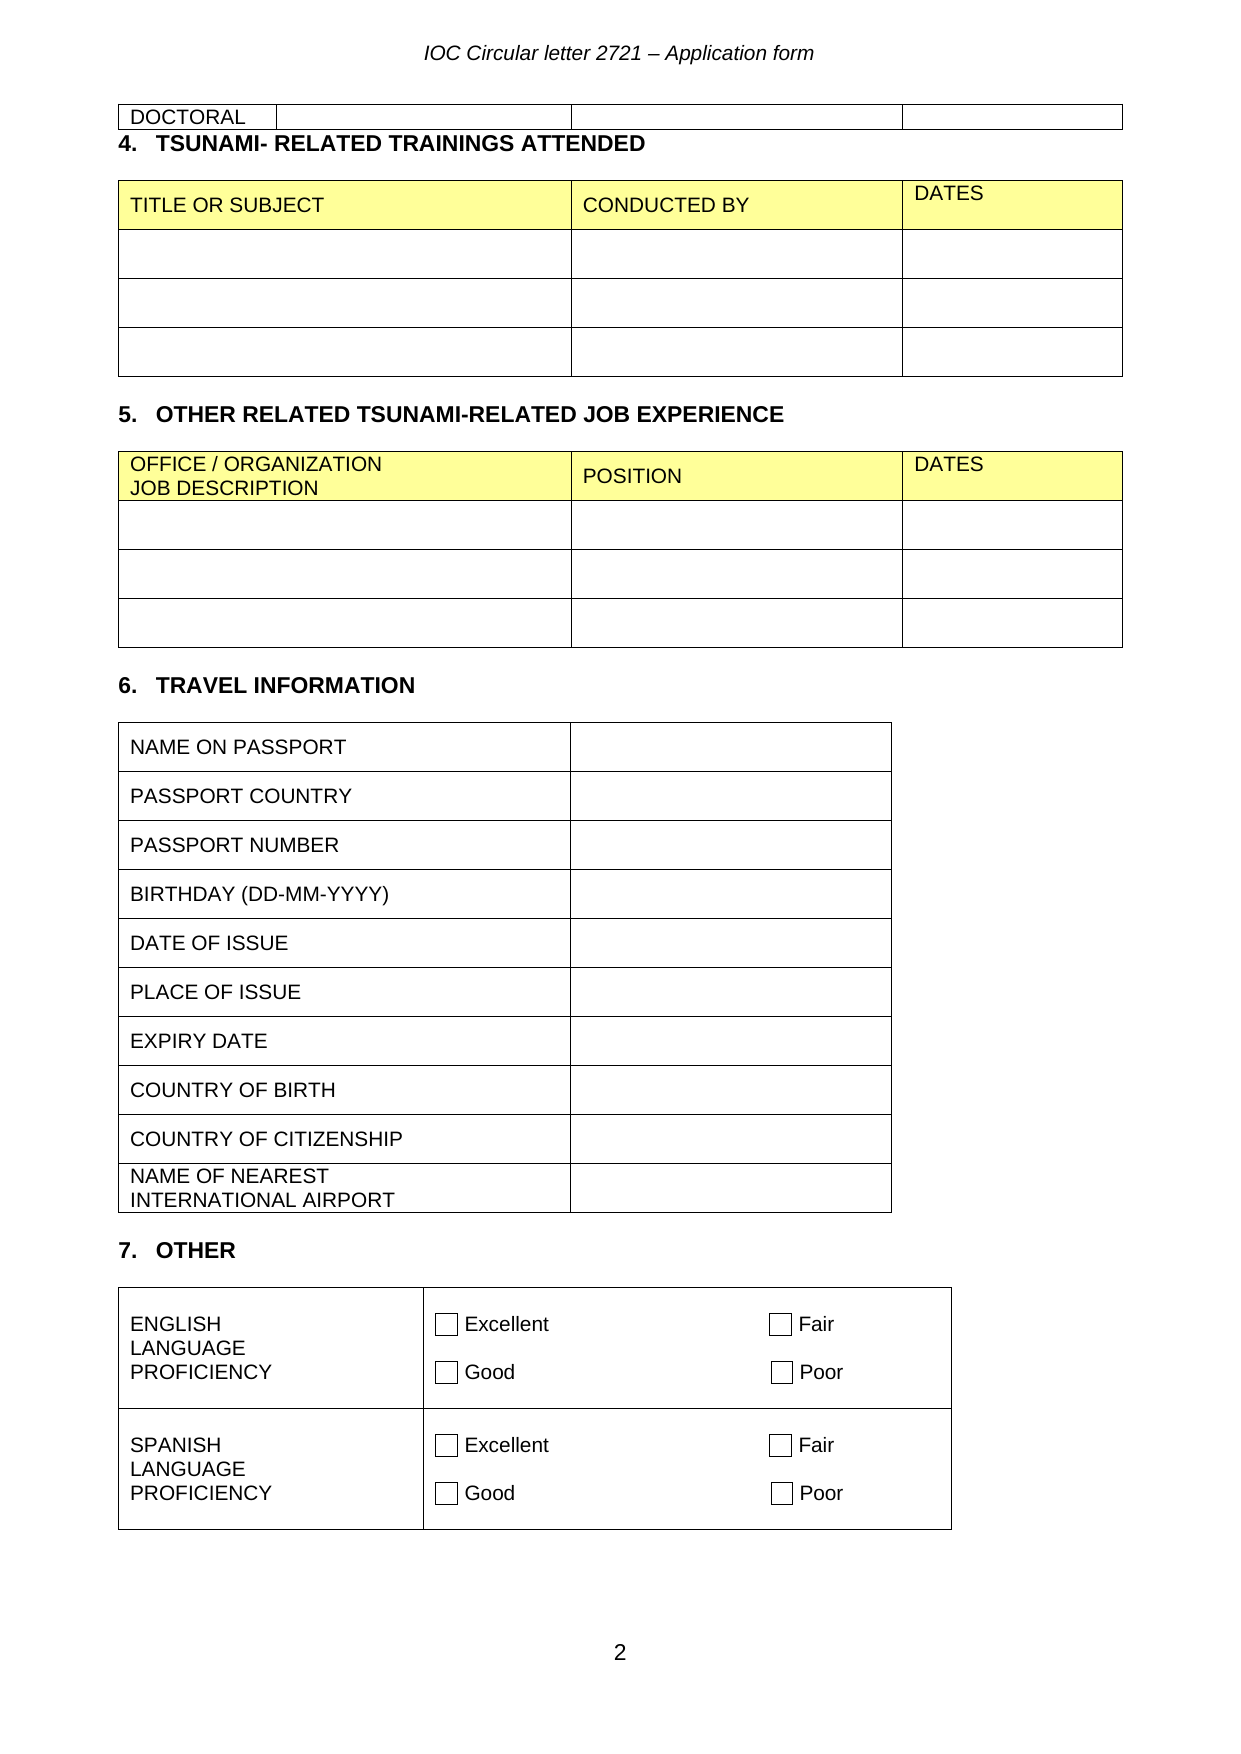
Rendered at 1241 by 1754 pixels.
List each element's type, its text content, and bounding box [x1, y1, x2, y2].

table_cell NAME OF NEAREST INTERNATIONAL AIRPORT [119, 1164, 570, 1212]
table_cell SPANISH LANGUAGE PROFICIENCY [119, 1409, 423, 1529]
table_cell PLACE OF ISSUE [119, 968, 570, 1016]
table_cell [572, 230, 902, 278]
table_cell EXPIRY DATE [119, 1017, 570, 1065]
table_cell [119, 550, 571, 598]
table_cell [572, 550, 902, 598]
table_cell [903, 328, 1122, 376]
table_header ENGLISH LANGUAGE PROFICIENCY [119, 1288, 423, 1408]
table_header DATES [903, 181, 1122, 229]
table_header [571, 723, 891, 771]
table_cell [119, 501, 571, 549]
table_cell [572, 328, 902, 376]
table_cell PASSPORT NUMBER [119, 821, 570, 869]
table_cell [119, 279, 571, 327]
list OTHER RELATED TSUNAMI-RELATED JOB EXPERIENCE [118, 401, 1122, 427]
table_cell [903, 279, 1122, 327]
table_header DATES [903, 452, 1122, 500]
table_cell COUNTRY OF BIRTH [119, 1066, 570, 1114]
table_header OFFICE / ORGANIZATION JOB DESCRIPTION [119, 452, 571, 500]
table_cell [571, 919, 891, 967]
table_cell [571, 1115, 891, 1163]
table_header NAME ON PASSPORT [119, 723, 570, 771]
table_cell Excellent Fair Good Poor [424, 1409, 951, 1529]
table_cell [572, 501, 902, 549]
list TRAVEL INFORMATION [118, 672, 1122, 698]
table_cell [572, 599, 902, 647]
table_cell [571, 870, 891, 918]
table_header CONDUCTED BY [572, 181, 902, 229]
table_cell [572, 105, 902, 128]
table_cell [572, 279, 902, 327]
table_cell PASSPORT COUNTRY [119, 772, 570, 820]
table_cell [571, 821, 891, 869]
table_cell [903, 105, 1122, 128]
table_cell [571, 968, 891, 1016]
table_cell [119, 230, 571, 278]
table_cell COUNTRY OF CITIZENSHIP [119, 1115, 570, 1163]
table_cell [903, 550, 1122, 598]
table_cell [571, 1066, 891, 1114]
table_header POSITION [572, 452, 902, 500]
table_cell DATE OF ISSUE [119, 919, 570, 967]
table_cell [277, 105, 571, 128]
table_header Excellent Fair Good Poor [424, 1288, 951, 1408]
table_cell [119, 599, 571, 647]
table_cell [571, 1164, 891, 1212]
list TSUNAMI- RELATED TRAININGS ATTENDED [118, 130, 1122, 156]
table_cell [571, 772, 891, 820]
table_cell [571, 1017, 891, 1065]
table_header TITLE OR SUBJECT [119, 181, 571, 229]
list OTHER [118, 1237, 1122, 1263]
table_cell [119, 328, 571, 376]
table_cell [903, 501, 1122, 549]
table_cell BIRTHDAY (DD-MM-YYYY) [119, 870, 570, 918]
table_cell [903, 599, 1122, 647]
table_cell [903, 230, 1122, 278]
table_cell POST DOCTORAL [119, 105, 276, 128]
